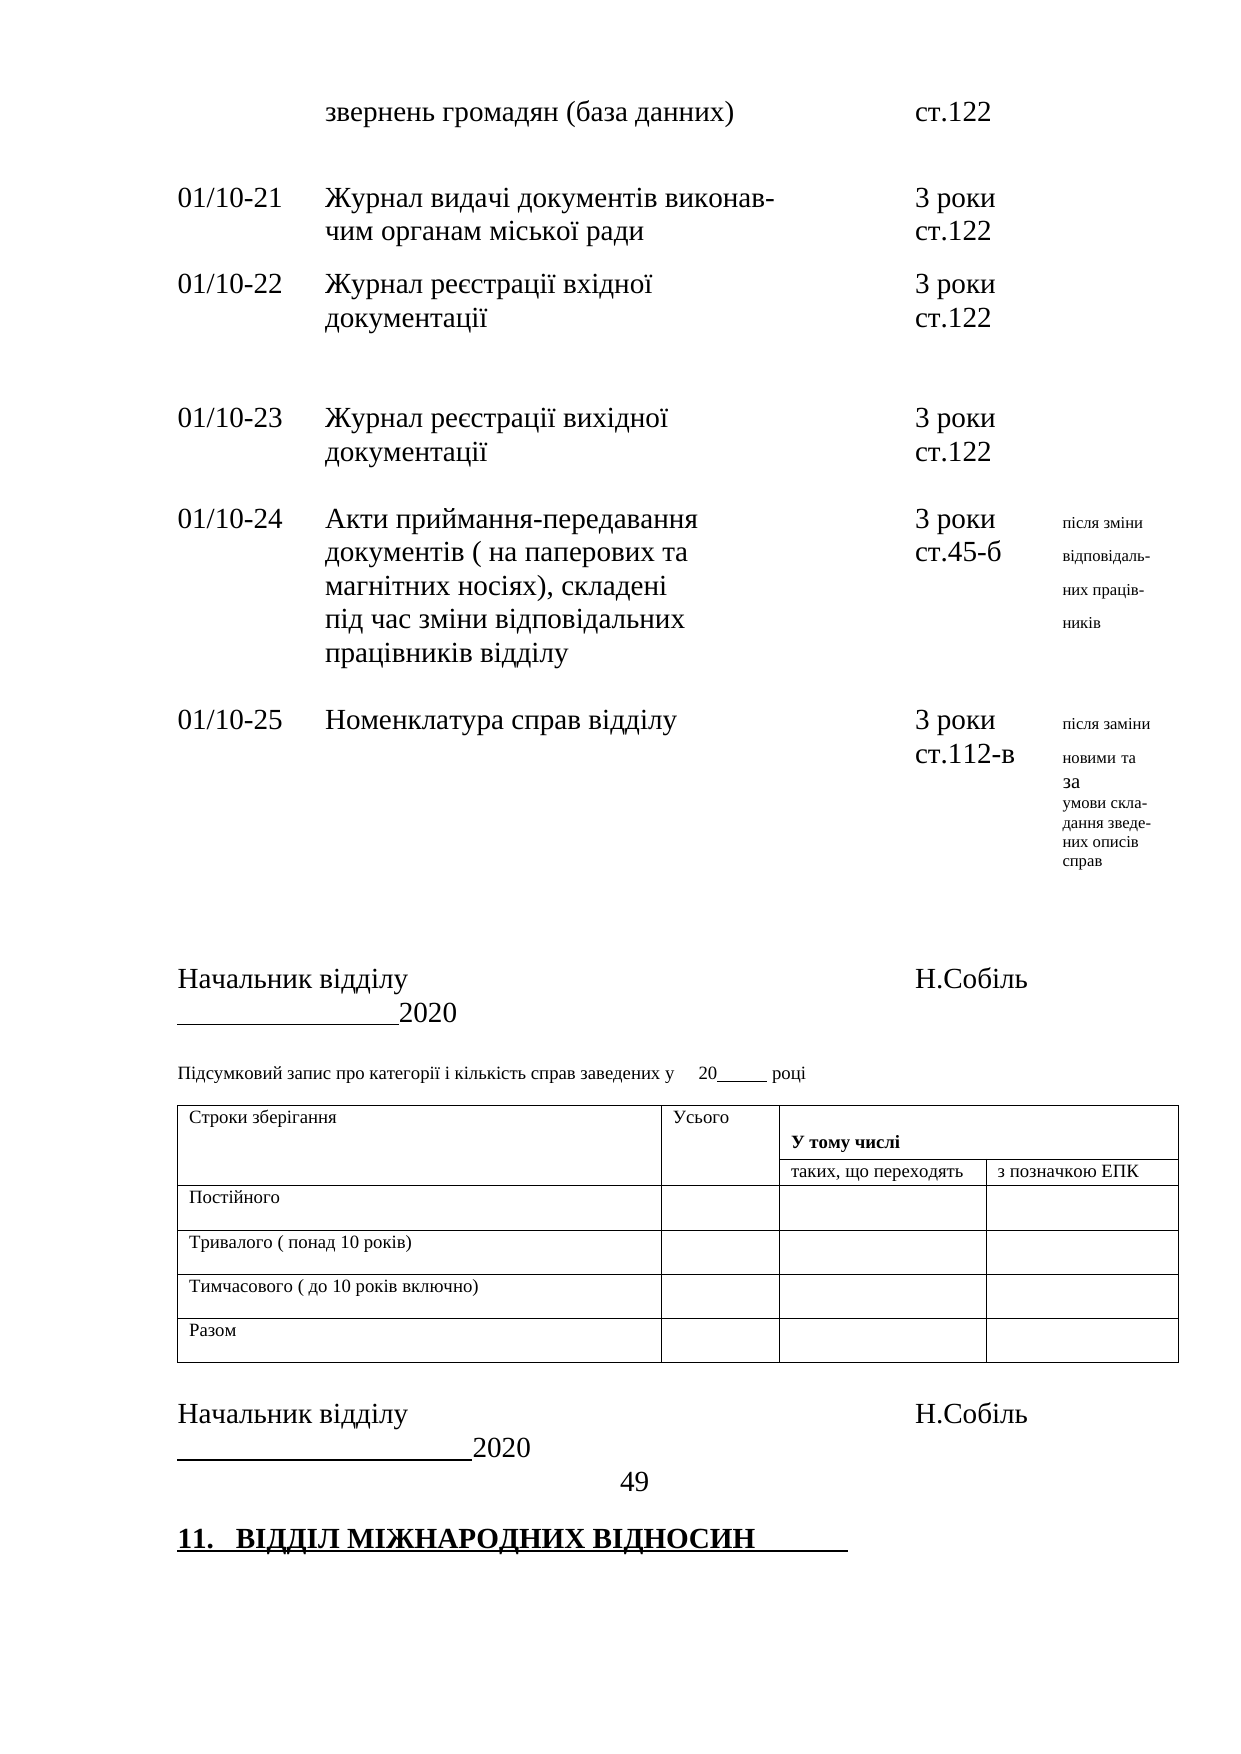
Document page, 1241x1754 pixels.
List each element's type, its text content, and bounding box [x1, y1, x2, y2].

text документів ( на паперових та ст.45-б відповідаль- [177, 534, 1152, 568]
text 01/10-21 Журнал видачі документів виконав- 3 роки [177, 180, 1152, 213]
text магнітних носіях), складені них праців- [177, 568, 1152, 602]
text Начальник відділу Н.Собіль [177, 1397, 1152, 1430]
text Підсумковий запис про категорії і кількість справ заведених у 20 році [177, 1062, 1152, 1083]
text під час зміни відповідальних ників [177, 602, 1152, 635]
text 2020 [177, 1430, 1152, 1464]
text них описів [177, 832, 1152, 851]
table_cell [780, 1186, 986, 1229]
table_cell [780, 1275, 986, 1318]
text Начальник відділу Н.Собіль [177, 961, 1152, 995]
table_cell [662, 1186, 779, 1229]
text 49 [177, 1464, 1152, 1497]
text умови скла- [177, 793, 1152, 812]
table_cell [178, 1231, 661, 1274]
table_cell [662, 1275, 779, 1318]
text 01/10-24 Акти приймання-передавання 3 роки після зміни [177, 501, 1152, 534]
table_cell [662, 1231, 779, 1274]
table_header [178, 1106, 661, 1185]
text документації ст.122 [177, 300, 1152, 333]
text 11. ВІДДІЛ МІЖНАРОДНИХ ВІДНОСИН [177, 1521, 1152, 1555]
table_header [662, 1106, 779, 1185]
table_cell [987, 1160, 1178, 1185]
text справ [177, 851, 1152, 870]
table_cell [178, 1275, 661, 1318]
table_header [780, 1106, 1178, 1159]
text працівників відділу [177, 635, 1152, 669]
text документації ст.122 [177, 434, 1152, 467]
text дання зведе- [177, 812, 1152, 832]
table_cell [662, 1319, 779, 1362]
text 01/10-22 Журнал реєстрації вхідної 3 роки [177, 266, 1152, 300]
text за [177, 769, 1152, 793]
text 01/10-25 Номенклатура справ відділу 3 роки після заміни [177, 702, 1152, 736]
text звернень громадян (база данних) ст.122 [177, 94, 1152, 127]
text 01/10-23 Журнал реєстрації вихідної 3 роки [177, 400, 1152, 434]
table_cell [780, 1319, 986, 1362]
text ст.112-в новими та [177, 736, 1152, 769]
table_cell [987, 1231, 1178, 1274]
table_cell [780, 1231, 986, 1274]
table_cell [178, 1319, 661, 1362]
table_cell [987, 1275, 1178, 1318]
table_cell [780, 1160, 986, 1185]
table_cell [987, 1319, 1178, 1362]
text 2020 [177, 995, 1152, 1028]
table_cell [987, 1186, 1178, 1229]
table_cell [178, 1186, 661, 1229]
text чим органам міської ради ст.122 [177, 213, 1152, 247]
